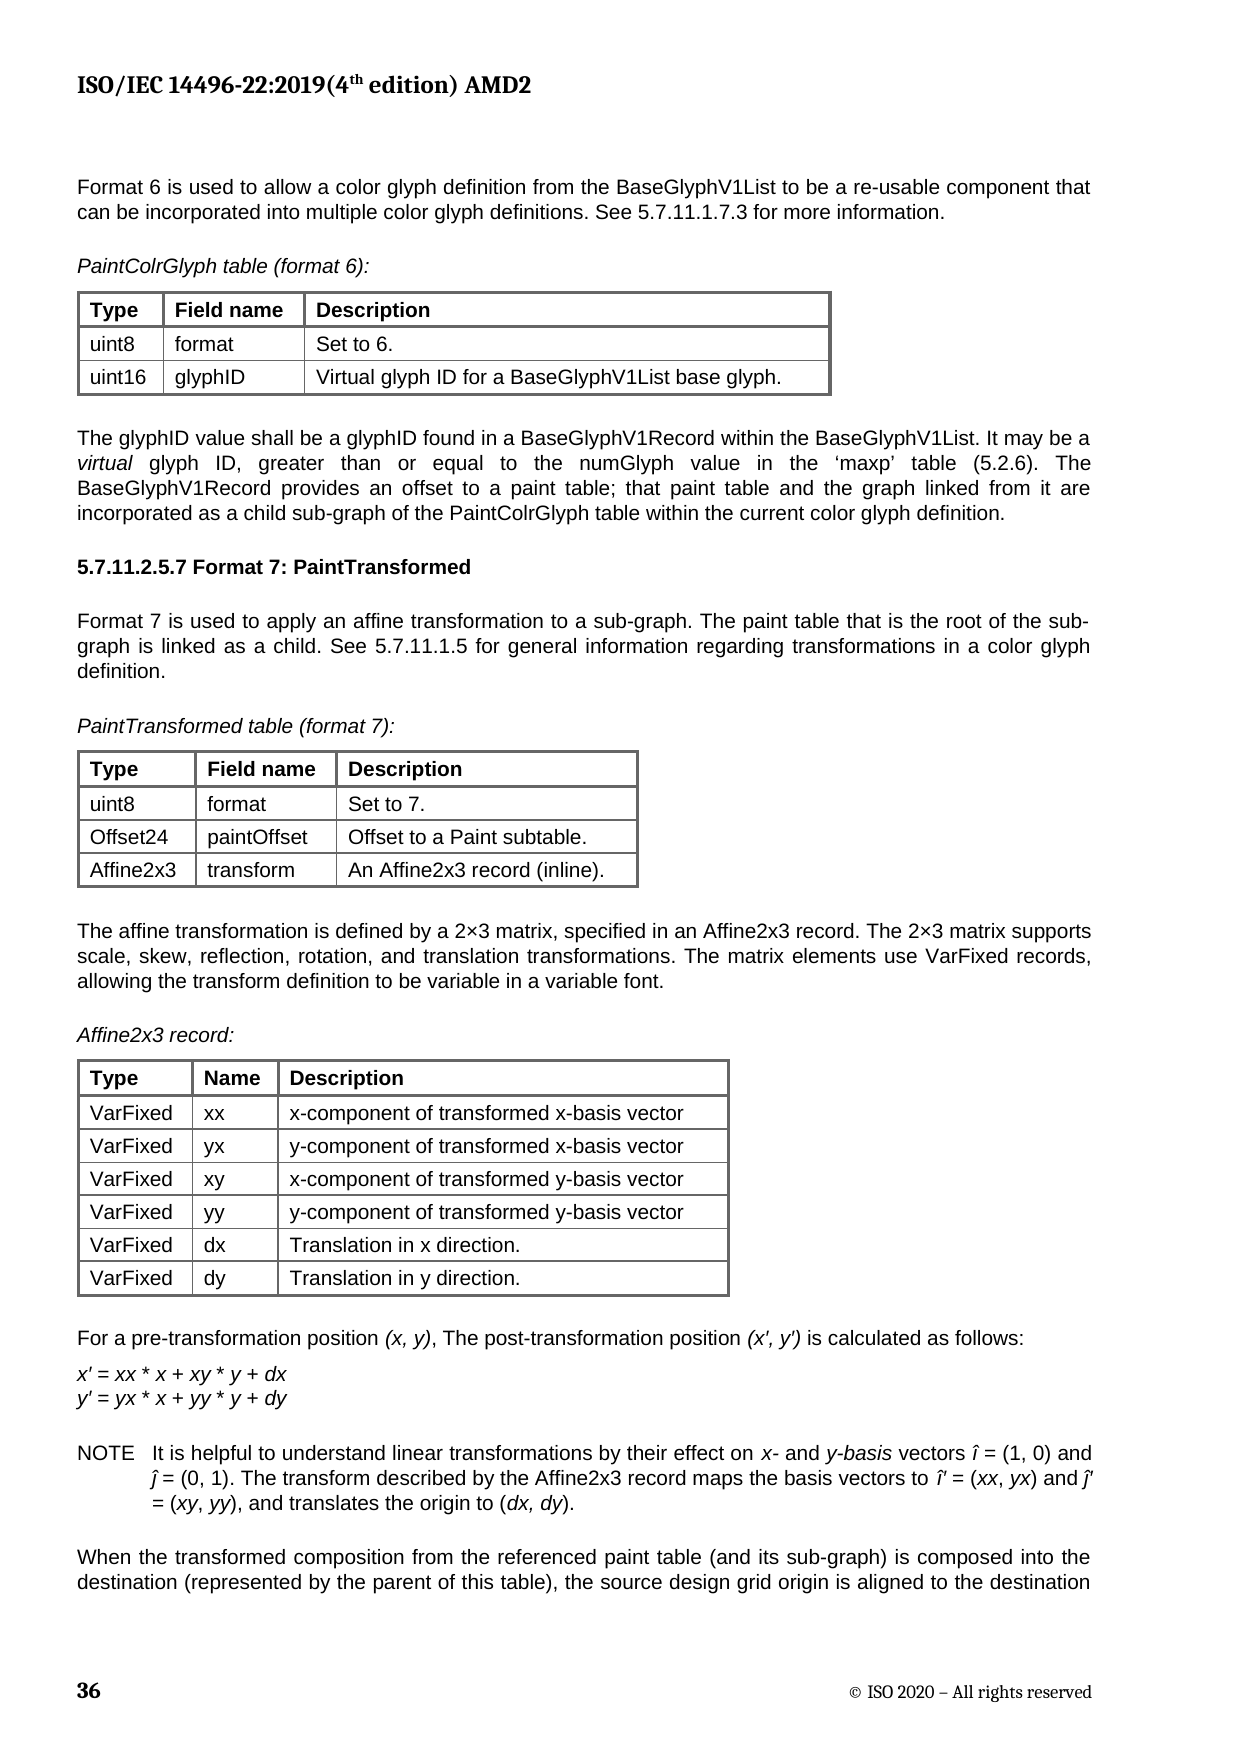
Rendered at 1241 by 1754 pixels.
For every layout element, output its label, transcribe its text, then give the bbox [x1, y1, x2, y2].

text NOTE It is helpful to understand linear transformations by their effect on x- and y-basis vectors î = (1, 0) and ĵ = (0, 1). The transform described by the Affine2x3 record maps the basis vectors to î′ = (xx, yx) and ĵ′ = (xy, yy), and translates the origin to (dx, dy). [77, 1439, 1092, 1514]
text Affine2x3 record: [77, 1022, 1092, 1047]
table_header Field name [165, 294, 303, 325]
table_header Type [80, 753, 194, 784]
table_header Field name [197, 753, 335, 784]
table_cell format [197, 788, 336, 819]
table_header Type [80, 1062, 191, 1094]
table_cell Offset24 [80, 821, 195, 852]
text The affine transformation is defined by a 2×3 matrix, specified in an Affine2x3 record. The 2×3 matrix supports scale, skew, reflection, rotation, and translation transformations. The matrix elements use VarFixed records, allowing the transform definition to be variable in a variable font. [77, 917, 1092, 992]
table_cell Set to 7. [337, 788, 636, 819]
table_cell format [164, 328, 304, 360]
table_cell glyphID [164, 361, 304, 393]
table_cell Translation in y direction. [279, 1262, 727, 1293]
table_cell Virtual glyph ID for a BaseGlyphV1List base glyph. [305, 361, 828, 393]
table_cell VarFixed [80, 1130, 192, 1161]
text 5.7.11.2.5.7 Format 7: PaintTransformed [77, 554, 1092, 579]
table_cell Offset to a Paint subtable. [337, 821, 636, 852]
table_header Type [80, 294, 162, 325]
table_cell VarFixed [80, 1229, 192, 1260]
table_header Description [338, 753, 636, 784]
table_cell Translation in x direction. [279, 1229, 727, 1260]
table_cell y-component of transformed y-basis vector [279, 1196, 727, 1227]
table_header Description [280, 1062, 727, 1094]
text For a pre-transformation position (x, y), The post-transformation position (x′, y′) is calculated as follows: [77, 1326, 1092, 1350]
table_cell yy [193, 1196, 277, 1227]
table_cell VarFixed [80, 1196, 192, 1227]
table_cell dy [193, 1262, 277, 1293]
text Format 7 is used to apply an affine transformation to a sub-graph. The paint table that is the root of the sub-graph is linked as a child. See 5.7.11.1.5 for general information regarding transformations in a color glyph definition. [77, 608, 1092, 683]
table_cell xx [193, 1097, 277, 1128]
table_cell Set to 6. [305, 328, 828, 360]
text Format 6 is used to allow a color glyph definition from the BaseGlyphV1List to be a re-usable component that can be incorporated into multiple color glyph definitions. See 5.7.11.1.7.3 for more information. [77, 174, 1092, 224]
table_header Name [194, 1062, 277, 1094]
table_cell x-component of transformed y-basis vector [279, 1163, 727, 1194]
table_cell y-component of transformed x-basis vector [279, 1130, 727, 1161]
table_header Description [306, 294, 828, 325]
text PaintColrGlyph table (format 6): [77, 253, 1092, 278]
table_cell Affine2x3 [80, 854, 195, 885]
table_cell VarFixed [80, 1163, 192, 1194]
text PaintTransformed table (format 7): [77, 712, 1092, 737]
text The glyphID value shall be a glyphID found in a BaseGlyphV1Record within the BaseGlyphV1List. It may be a virtual glyph ID, greater than or equal to the numGlyph value in the ‘maxp’ table (5.2.6). The BaseGlyphV1Record provides an offset to a paint table; that paint table and the graph linked from it are incorporated as a child sub-graph of the PaintColrGlyph table within the current color glyph definition. [77, 425, 1092, 525]
table_cell An Affine2x3 record (inline). [337, 854, 636, 885]
table_cell uint8 [80, 328, 163, 360]
table_cell VarFixed [80, 1097, 192, 1128]
table_cell xy [193, 1163, 277, 1194]
table_cell x-component of transformed x-basis vector [279, 1097, 727, 1128]
table_cell uint8 [80, 788, 195, 819]
table_cell dx [193, 1229, 277, 1260]
text x′ = xx * x + xy * y + dx y′ = yx * x + yy * y + dy [77, 1362, 1092, 1410]
table_cell paintOffset [197, 821, 336, 852]
table_cell VarFixed [80, 1262, 192, 1293]
table_cell transform [197, 854, 336, 885]
table_cell uint16 [80, 361, 163, 393]
table_cell yx [193, 1130, 277, 1161]
